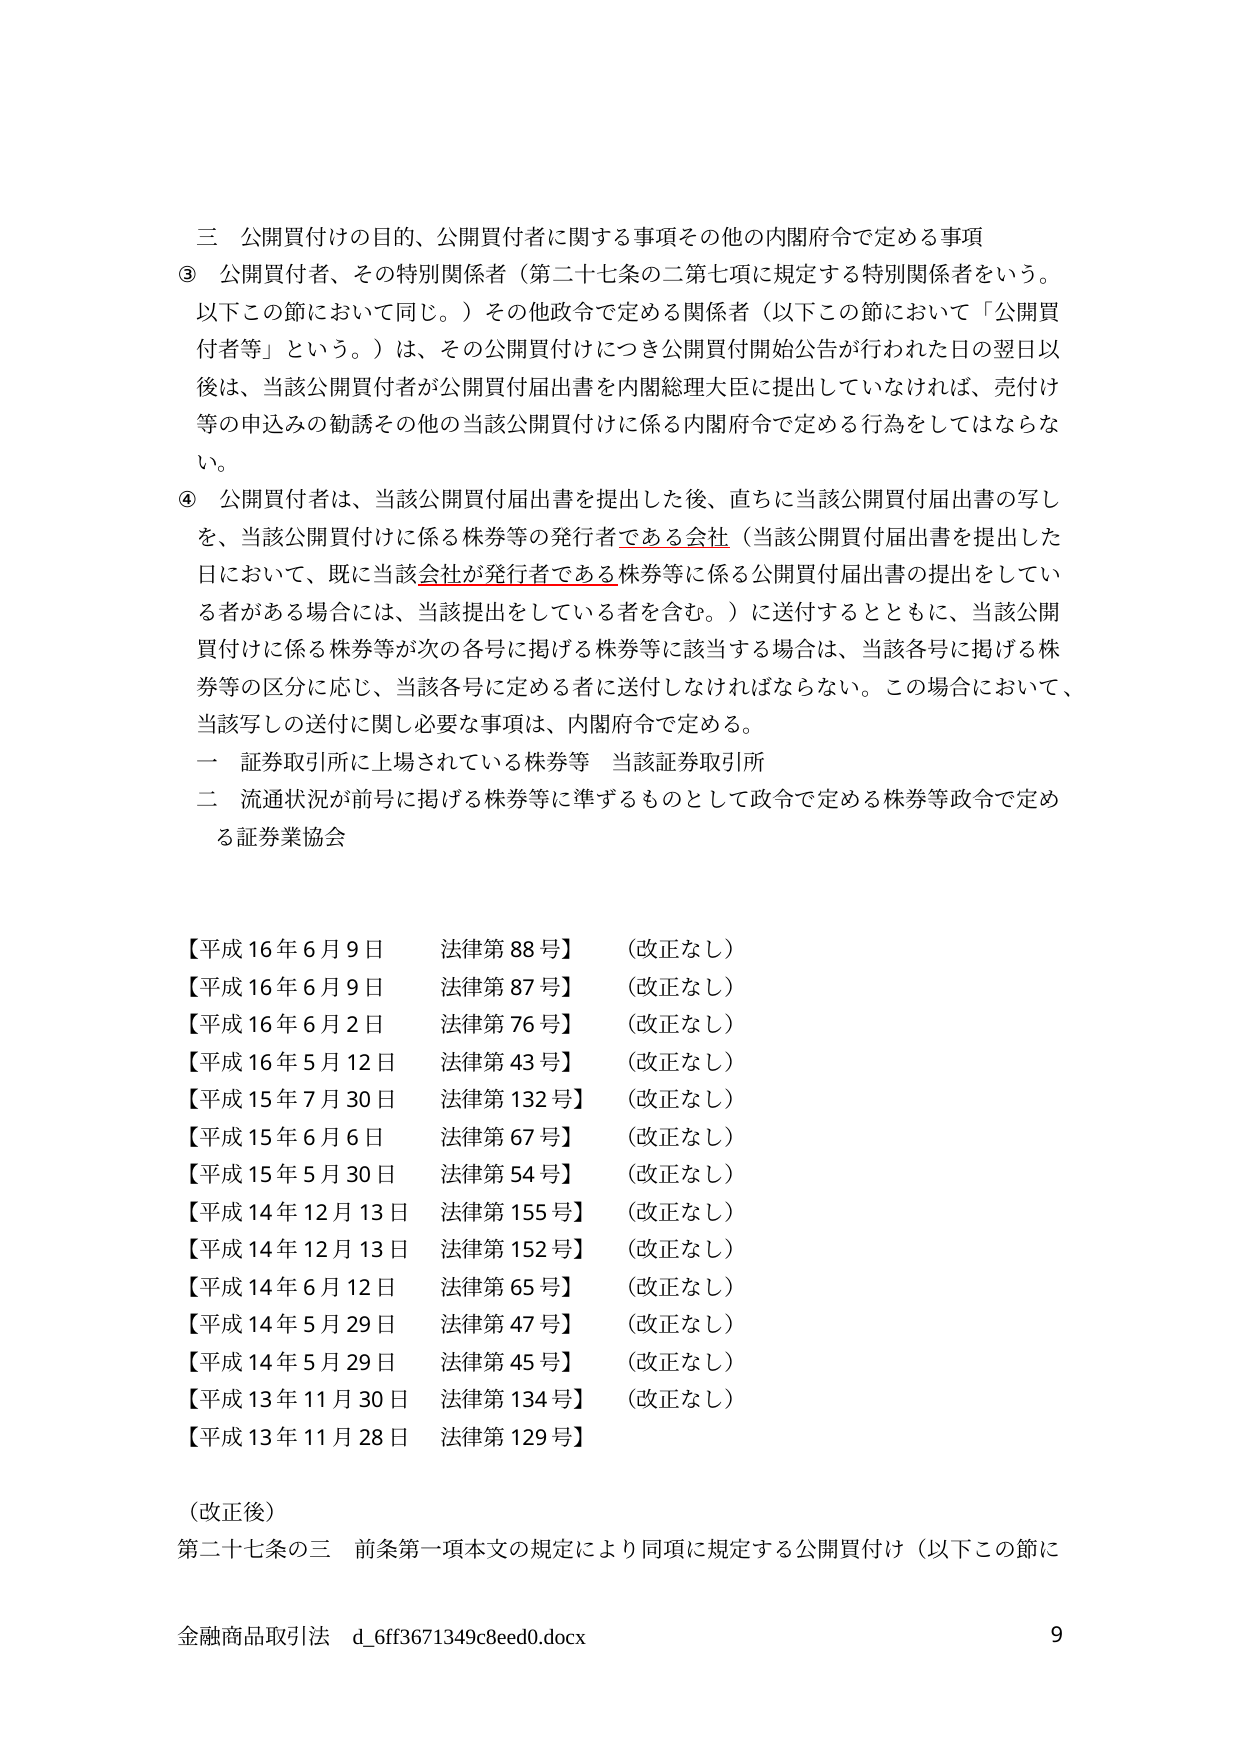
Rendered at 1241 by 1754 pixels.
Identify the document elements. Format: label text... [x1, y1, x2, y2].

text 三 公開買付けの目的、公開買付者に関する事項その他の内閣府令で定める事項 [196, 217, 1063, 254]
text 【平成15年6月6日 法律第67号】 （改正なし） [177, 1117, 1063, 1154]
text 【平成14年5月29日 法律第47号】 （改正なし） [177, 1304, 1063, 1342]
text 【平成14年12月13日 法律第152号】 （改正なし） [177, 1229, 1063, 1267]
text 【平成16年6月9日 法律第87号】 （改正なし） [177, 967, 1063, 1004]
text 【平成14年6月12日 法律第65号】 （改正なし） [177, 1267, 1063, 1304]
text 【平成13年11月30日 法律第134号】 （改正なし） [177, 1379, 1063, 1417]
text 【平成13年11月28日 法律第129号】 [177, 1417, 1063, 1454]
text 【平成15年7月30日 法律第132号】 （改正なし） [177, 1079, 1063, 1117]
text 一 証券取引所に上場されている株券等 当該証券取引所 [196, 742, 1063, 779]
text ④ 公開買付者は、当該公開買付届出書を提出した後、直ちに当該公開買付届出書の写しを、当該公開買付けに係る株券等の発行者である会社（当該公開買付届出書を提出した日において、既に当該会社が発行者である株券等に係る公開買付届出書の提出をしている者がある場合には、当該提出をしている者を含む。）に送付するとともに、当該公開買付けに係る株券等が次の各号に掲げる株券等に該当する場合は、当該各号に掲げる株券等の区分に応じ、当該各号に定める者に送付しなければならない。この場合において、当該写しの送付に関し必要な事項は、内閣府令で定める。 [177, 479, 1063, 742]
text 【平成14年12月13日 法律第155号】 （改正なし） [177, 1192, 1063, 1229]
text 【平成15年5月30日 法律第54号】 （改正なし） [177, 1154, 1063, 1192]
text 【平成16年6月9日 法律第88号】 （改正なし） [177, 929, 1063, 967]
text 二 流通状況が前号に掲げる株券等に準ずるものとして政令で定める株券等政令で定める証券業協会 [196, 779, 1063, 854]
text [177, 1529, 1063, 1567]
text （改正後） [177, 1492, 1063, 1529]
text 【平成16年5月12日 法律第43号】 （改正なし） [177, 1042, 1063, 1079]
text ③ 公開買付者、その特別関係者（第二十七条の二第七項に規定する特別関係者をいう。以下この節において同じ。）その他政令で定める関係者（以下この節において「公開買付者等」という。）は、その公開買付けにつき公開買付開始公告が行われた日の翌日以後は、当該公開買付者が公開買付届出書を内閣総理大臣に提出していなければ、売付け等の申込みの勧誘その他の当該公開買付けに係る内閣府令で定める行為をしてはならない。 [177, 254, 1063, 479]
text 【平成16年6月2日 法律第76号】 （改正なし） [177, 1004, 1063, 1042]
text 【平成14年5月29日 法律第45号】 （改正なし） [177, 1342, 1063, 1379]
